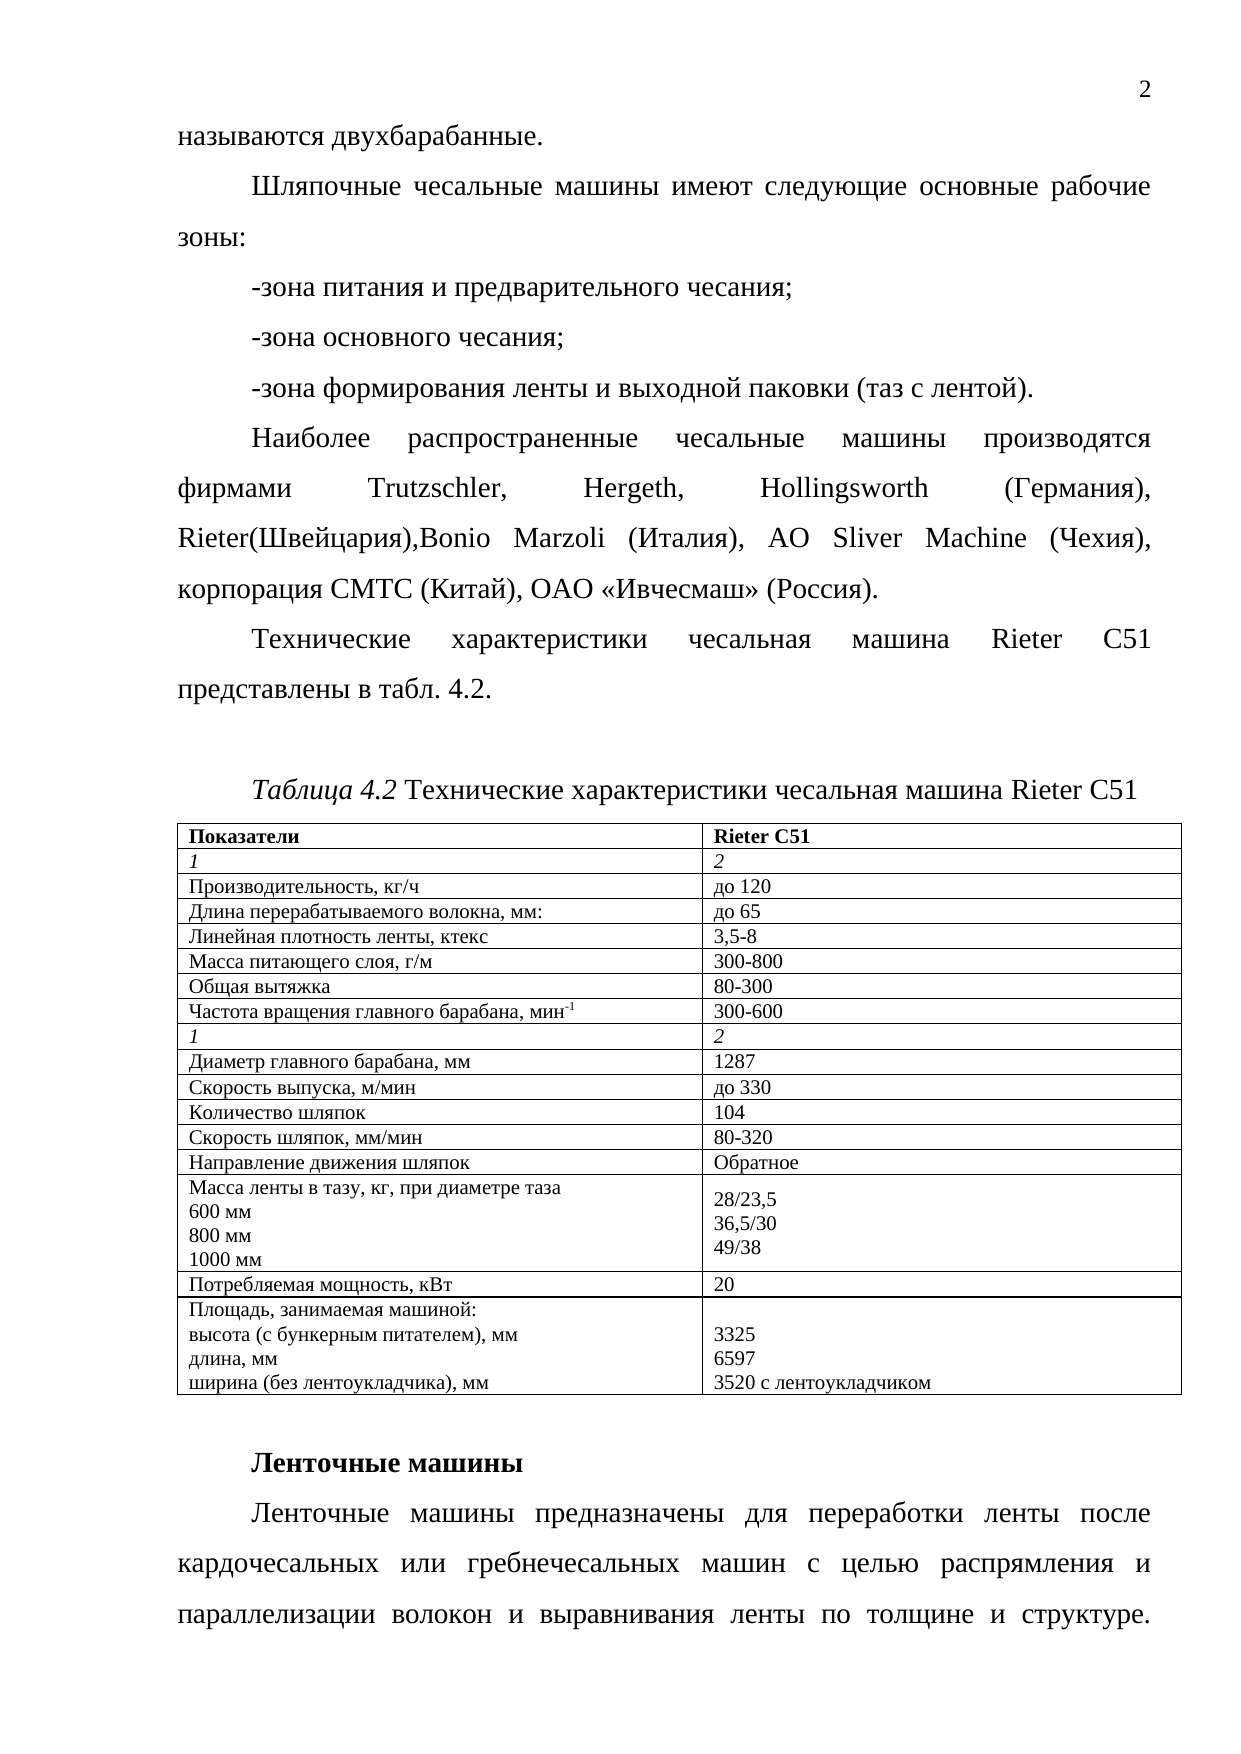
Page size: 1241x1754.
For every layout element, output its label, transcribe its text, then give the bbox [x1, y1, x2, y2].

text -зона основного чесания; [177, 319, 1152, 353]
table_cell 1 [178, 1024, 702, 1048]
table_header Показатели [178, 824, 702, 848]
table_cell до 65 [703, 899, 1181, 923]
table_cell Длина перерабатываемого волокна, мм: [178, 899, 702, 923]
table_cell Обратное [703, 1150, 1181, 1174]
table_cell Скорость выпуска, м/мин [178, 1075, 702, 1099]
table_cell 28/23,5 36,5/30 49/38 [703, 1175, 1181, 1271]
table_cell 300-600 [703, 999, 1181, 1023]
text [177, 1495, 1152, 1629]
table_cell 300-800 [703, 949, 1181, 973]
table_cell 2 [703, 1024, 1181, 1048]
table_cell Общая вытяжка [178, 974, 702, 998]
table_header Rieter C51 [703, 824, 1181, 848]
table_cell Направление движения шляпок [178, 1150, 702, 1174]
text Таблица 4.2 Технические характеристики чесальная машина Rieter C51 [177, 772, 1152, 806]
table_cell Масса ленты в тазу, кг, при диаметре таза [178, 1175, 702, 1271]
table_cell 2 [703, 849, 1181, 873]
table_cell Линейная плотность ленты, ктекс [178, 924, 702, 948]
text -зона формирования ленты и выходной паковки (таз с лентой). [177, 370, 1152, 403]
text Шляпочные чесальные машины имеют следующие основные рабочие зоны: [177, 168, 1152, 252]
table_cell Диаметр главного барабана, мм [178, 1050, 702, 1073]
table_cell 1 [178, 849, 702, 873]
text Технические характеристики чесальная машина Rieter C51 представлены в табл. 4.2. [177, 621, 1152, 705]
text -зона питания и предварительного чесания; [177, 269, 1152, 303]
text Ленточные машины [177, 1445, 1152, 1478]
table_cell Производительность, кг/ч [178, 874, 702, 898]
table_cell Потребляемая мощность, кВт [178, 1272, 702, 1296]
table_cell 3325 6597 3520 с лентоукладчиком [703, 1298, 1181, 1394]
table_cell 80-320 [703, 1125, 1181, 1149]
table_cell Площадь, занимаемая машиной: высота (с бункерным питателем), мм длина, мм ширина (без лентоукладчика), мм [178, 1298, 702, 1394]
table_cell 1287 [703, 1050, 1181, 1073]
table_cell Количество шляпок [178, 1100, 702, 1124]
table_cell Частота вращения главного барабана, мин-1 [178, 999, 702, 1023]
table_cell до 330 [703, 1075, 1181, 1099]
table_cell 104 [703, 1100, 1181, 1124]
table_cell до 120 [703, 874, 1181, 898]
table_cell 20 [703, 1272, 1181, 1296]
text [177, 118, 1152, 152]
table_cell Скорость шляпок, мм/мин [178, 1125, 702, 1149]
table_cell 80-300 [703, 974, 1181, 998]
table_cell Масса питающего слоя, г/м [178, 949, 702, 973]
table_cell 3,5-8 [703, 924, 1181, 948]
text Наиболее распространенные чесальные машины производятся фирмами Trutzschler, Hergeth, Hollingsworth (Германия), Rieter(Швейцария),Bonio Marzoli (Италия), AO Sliver Machine (Чехия), корпорация СМТС (Китай), ОАО «Ивчесмаш» (Россия). [177, 420, 1152, 604]
